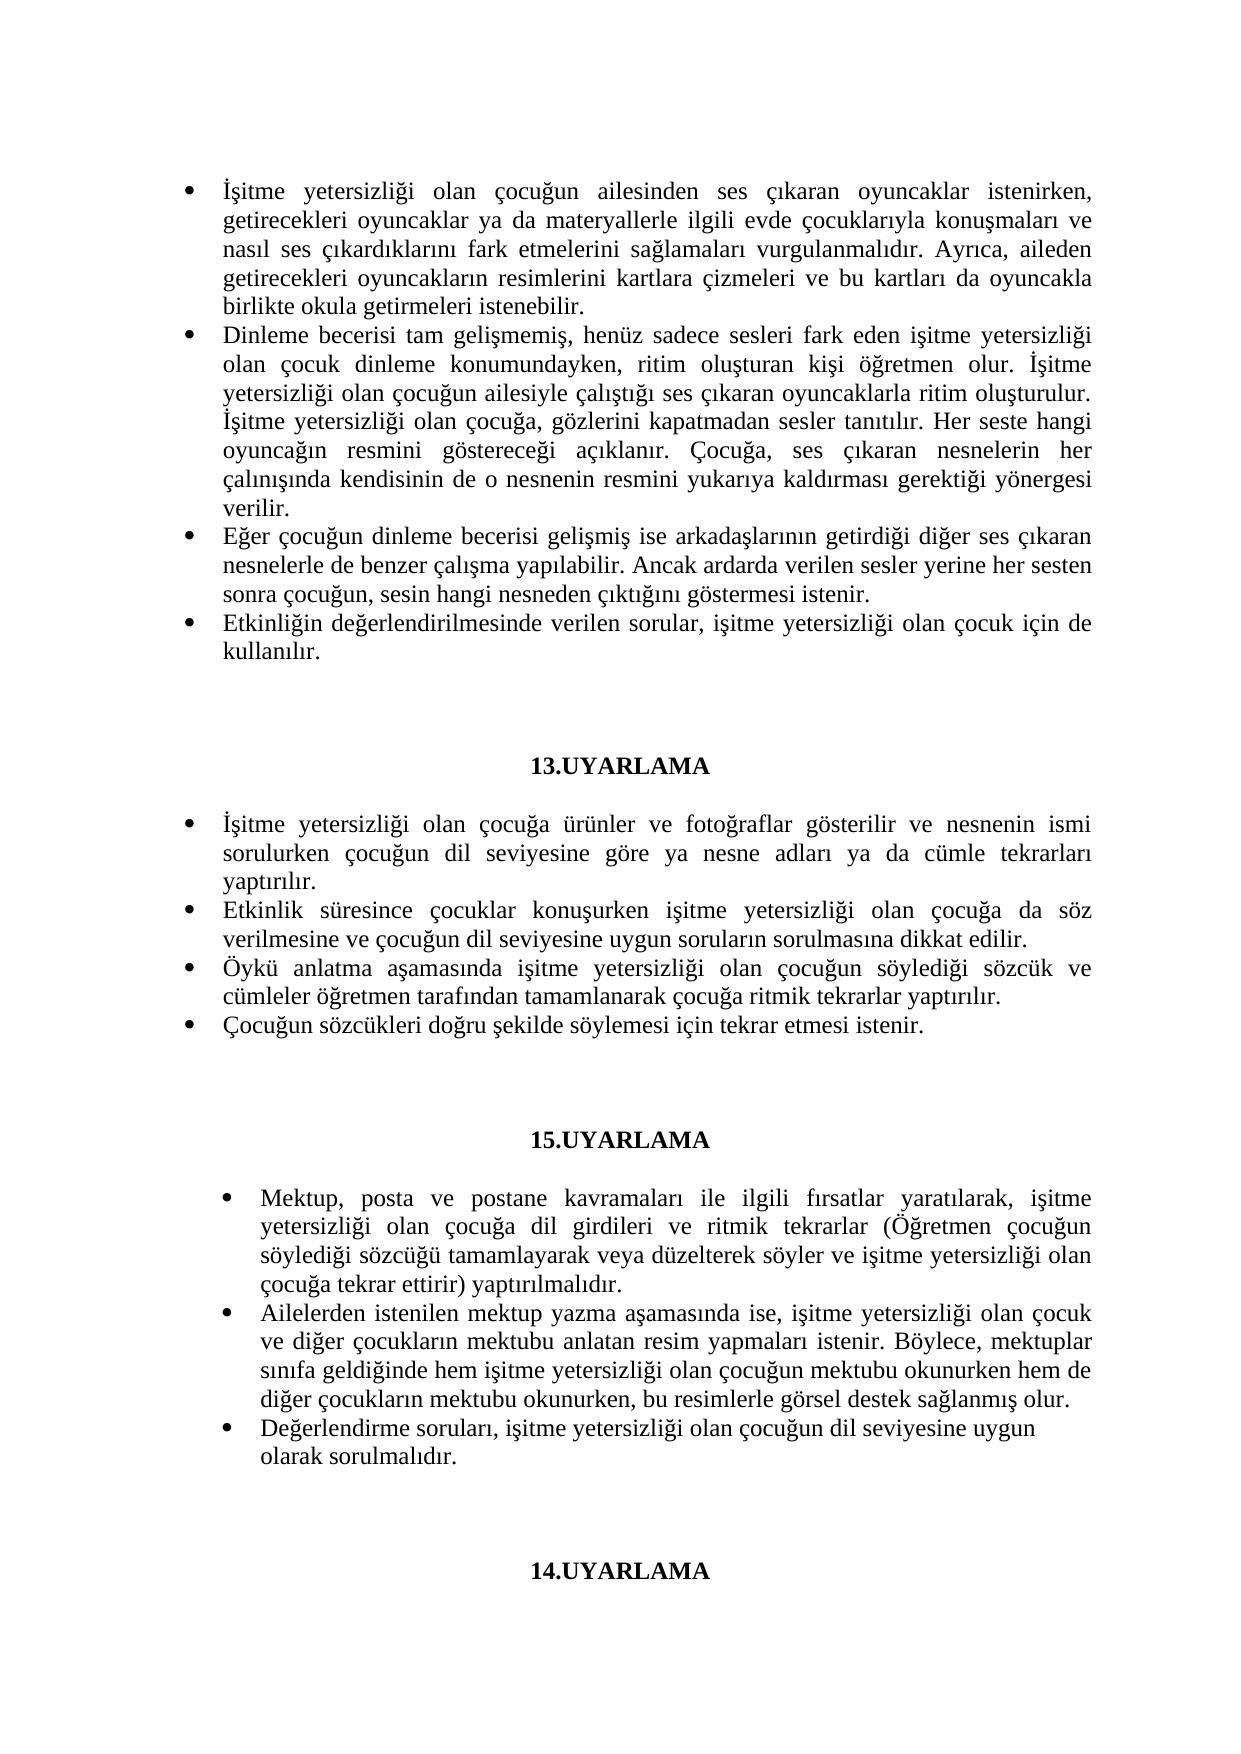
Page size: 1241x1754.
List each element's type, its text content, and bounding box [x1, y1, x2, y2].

text 13.UYARLAMA [148, 751, 1093, 780]
list İşitme yetersizliği olan çocuğa ürünler ve fotoğraflar gösterilir ve nesnenin ismi sorulurken çocuğun dil seviyesine göre ya nesne adları ya da cümle tekrarları yaptırılır. [185, 809, 1093, 895]
list Etkinliğin değerlendirilmesinde verilen sorular, işitme yetersizliği olan çocuk için de kullanılır. [185, 608, 1093, 665]
list Ailelerden istenilen mektup yazma aşamasında ise, işitme yetersizliği olan çocuk ve diğer çocukların mektubu anlatan resim yapmaları istenir. Böylece, mektuplar sınıfa geldiğinde hem işitme yetersizliği olan çocuğun mektubu okunurken hem de diğer çocukların mektubu okunurken, bu resimlerle görsel destek sağlanmış olur. [223, 1298, 1093, 1413]
list İşitme yetersizliği olan çocuğun ailesinden ses çıkaran oyuncaklar istenirken, getirecekleri oyuncaklar ya da materyallerle ilgili evde çocuklarıyla konuşmaları ve nasıl ses çıkardıklarını fark etmelerini sağlamaları vurgulanmalıdır. Ayrıca, aileden getirecekleri oyuncakların resimlerini kartlara çizmeleri ve bu kartları da oyuncakla birlikte okula getirmeleri istenebilir. [185, 176, 1093, 320]
list Öykü anlatma aşamasında işitme yetersizliği olan çocuğun söylediği sözcük ve cümleler öğretmen tarafından tamamlanarak çocuğa ritmik tekrarlar yaptırılır. [185, 953, 1093, 1010]
text 14.UYARLAMA [148, 1556, 1093, 1585]
list Eğer çocuğun dinleme becerisi gelişmiş ise arkadaşlarının getirdiği diğer ses çıkaran nesnelerle de benzer çalışma yapılabilir. Ancak ardarda verilen sesler yerine her sesten sonra çocuğun, sesin hangi nesneden çıktığını göstermesi istenir. [185, 521, 1093, 608]
text 15.UYARLAMA [148, 1125, 1093, 1154]
list Etkinlik süresince çocuklar konuşurken işitme yetersizliği olan çocuğa da söz verilmesine ve çocuğun dil seviyesine uygun soruların sorulmasına dikkat edilir. [185, 895, 1093, 953]
list Mektup, posta ve postane kavramaları ile ilgili fırsatlar yaratılarak, işitme yetersizliği olan çocuğa dil girdileri ve ritmik tekrarlar (Öğretmen çocuğun söylediği sözcüğü tamamlayarak veya düzelterek söyler ve işitme yetersizliği olan çocuğa tekrar ettirir) yaptırılmalıdır. [223, 1183, 1093, 1298]
list Değerlendirme soruları, işitme yetersizliği olan çocuğun dil seviyesine uygun olarak sorulmalıdır. [223, 1413, 1093, 1470]
list Dinleme becerisi tam gelişmemiş, henüz sadece sesleri fark eden işitme yetersizliği olan çocuk dinleme konumundayken, ritim oluşturan kişi öğretmen olur. İşitme yetersizliği olan çocuğun ailesiyle çalıştığı ses çıkaran oyuncaklarla ritim oluşturulur. İşitme yetersizliği olan çocuğa, gözlerini kapatmadan sesler tanıtılır. Her seste hangi oyuncağın resmini göstereceği açıklanır. Çocuğa, ses çıkaran nesnelerin her çalınışında kendisinin de o nesnenin resmini yukarıya kaldırması gerektiği yönergesi verilir. [185, 320, 1093, 521]
list Çocuğun sözcükleri doğru şekilde söylemesi için tekrar etmesi istenir. [185, 1010, 1093, 1039]
